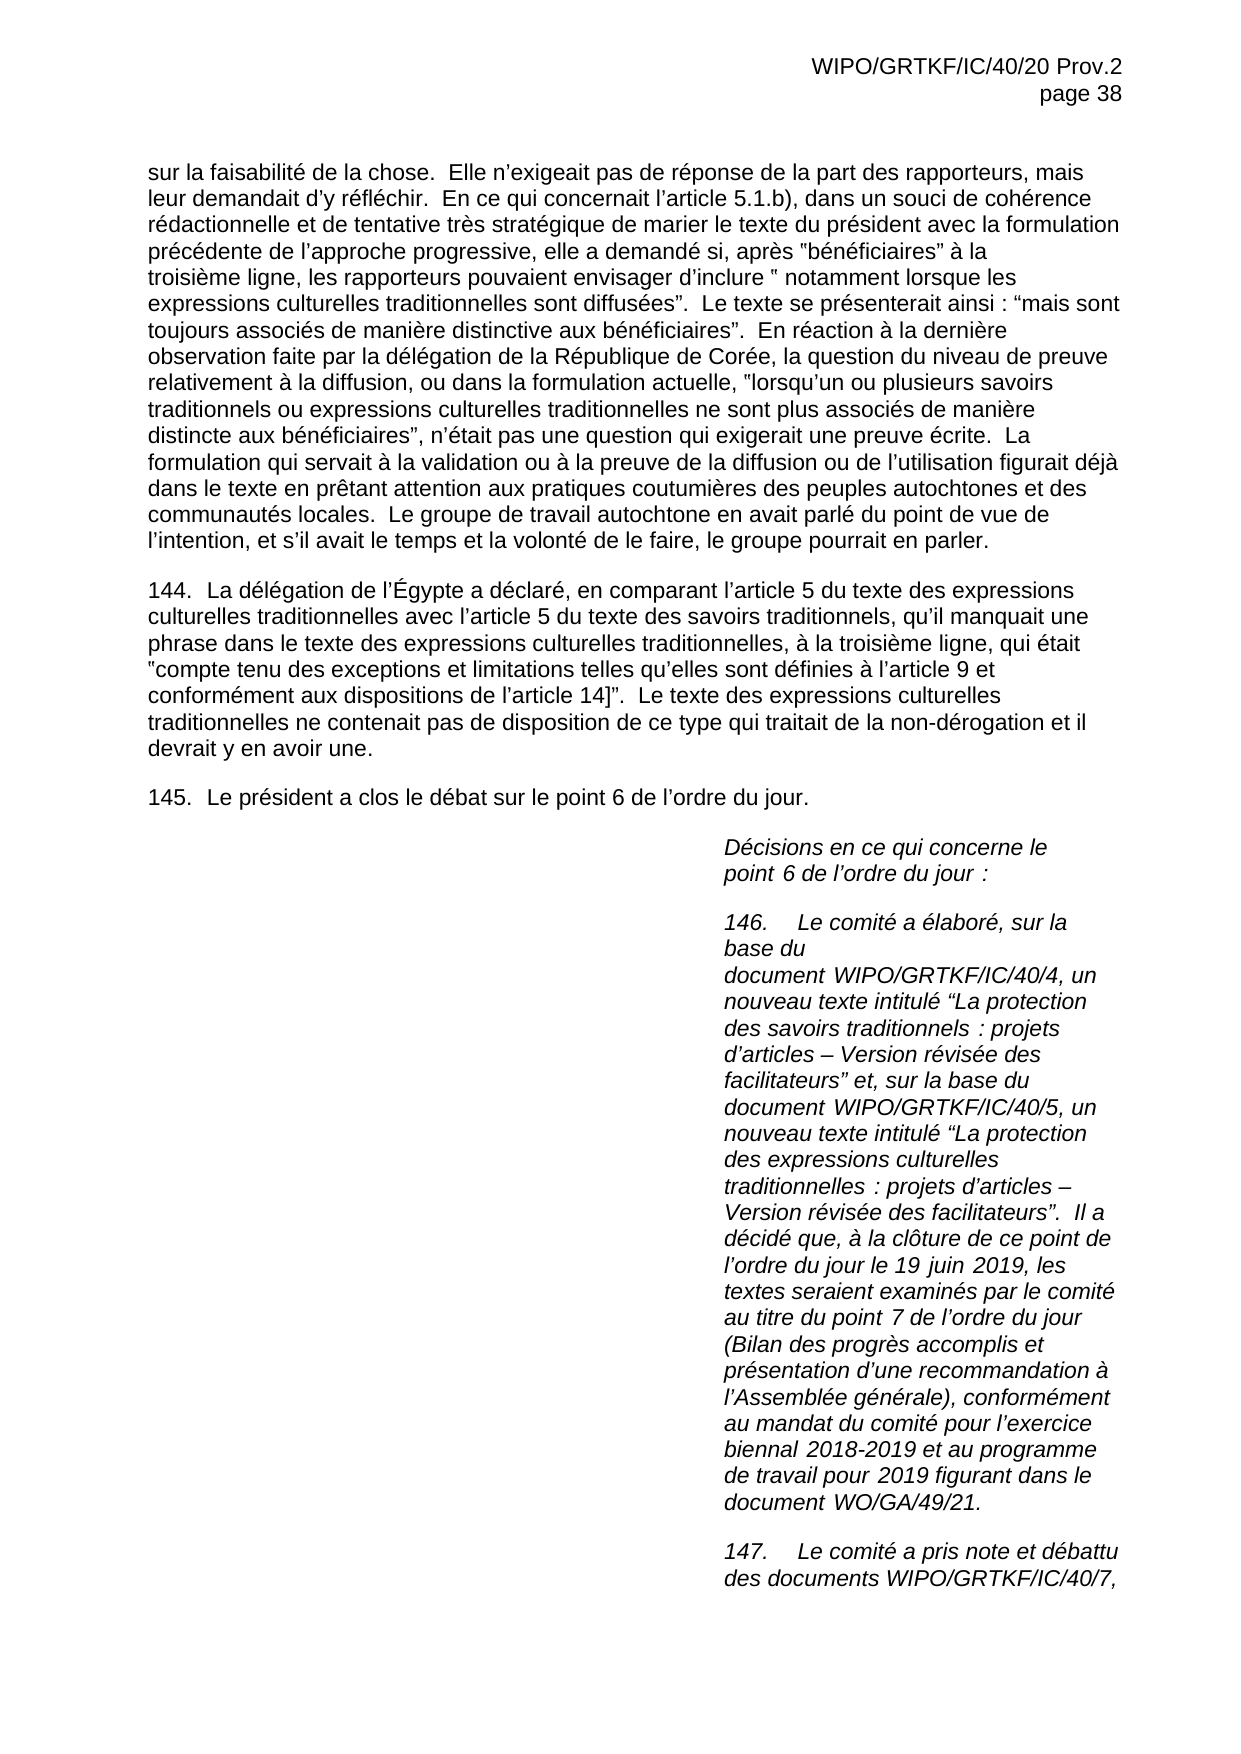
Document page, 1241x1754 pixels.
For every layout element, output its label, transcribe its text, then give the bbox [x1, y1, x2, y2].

text La délégation de l’Égypte a déclaré, en comparant l’article 5 du texte des expressions culturelles traditionnelles avec l’article 5 du texte des savoirs traditionnels, qu’il manquait une phrase dans le texte des expressions culturelles traditionnelles, à la troisième ligne, qui était ‟compte tenu des exceptions et limitations telles qu’elles sont définies à l’article 9 et conformément aux dispositions de l’article 14]”. Le texte des expressions culturelles traditionnelles ne contenait pas de disposition de ce type qui traitait de la non-dérogation et il devrait y en avoir une. [148, 577, 1122, 761]
list Décisions en ce qui concerne le point 6 de l’ordre du jour : [724, 833, 1122, 886]
text Le comité a élaboré, sur la base du document WIPO/GRTKF/IC/40/4, un nouveau texte intitulé “La protection des savoirs traditionnels : projets d’articles – Version révisée des facilitateurs” et, sur la base du document WIPO/GRTKF/IC/40/5, un nouveau texte intitulé “La protection des expressions culturelles traditionnelles : projets d’articles – Version révisée des facilitateurs”. Il a décidé que, à la clôture de ce point de l’ordre du jour le 19 juin 2019, les textes seraient examinés par le comité au titre du point 7 de l’ordre du jour (Bilan des progrès accomplis et présentation d’une recommandation à l’Assemblée générale), conformément au mandat du comité pour l’exercice biennal 2018-2019 et au programme de travail pour 2019 figurant dans le document WO/GA/49/21. [724, 909, 1122, 1515]
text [724, 1538, 1122, 1591]
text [148, 158, 1122, 554]
text Le président a clos le débat sur le point 6 de l’ordre du jour. [148, 784, 1122, 811]
